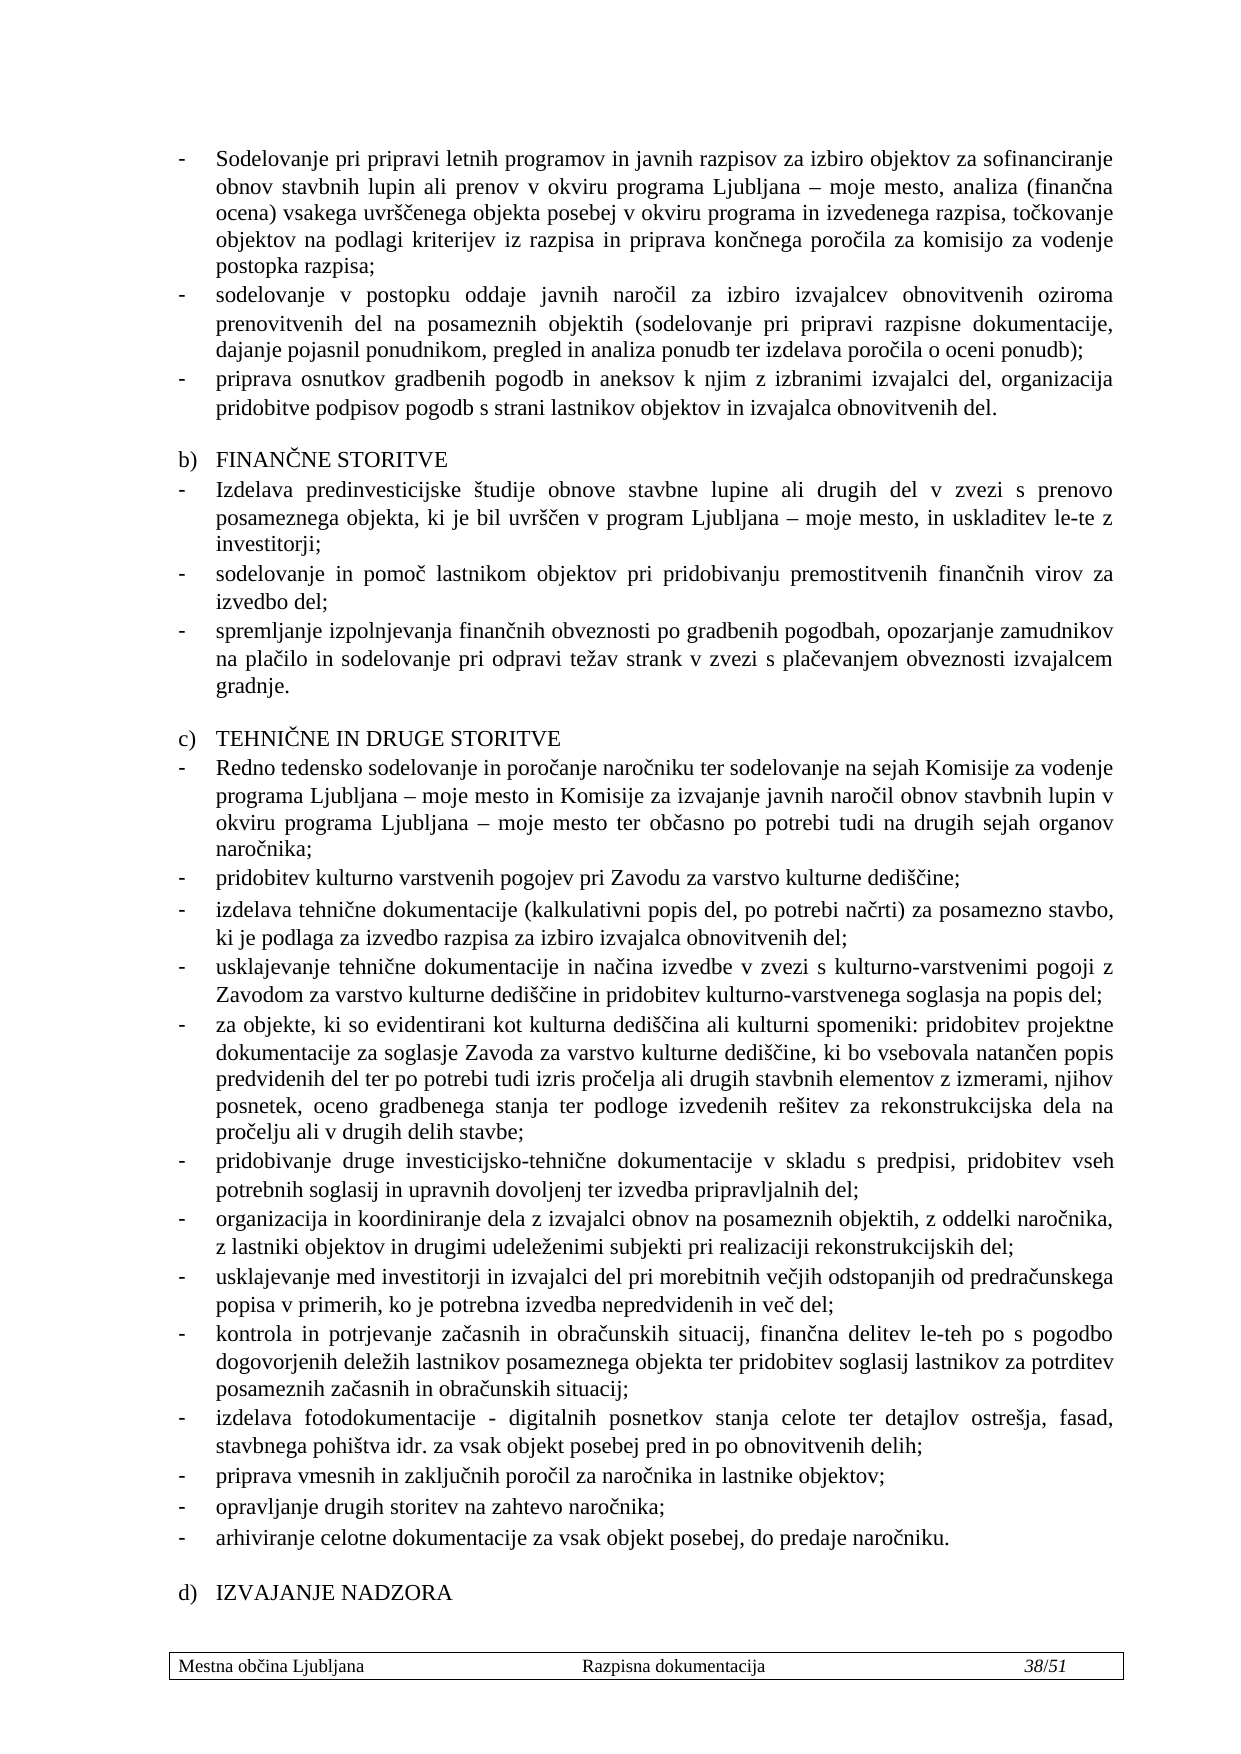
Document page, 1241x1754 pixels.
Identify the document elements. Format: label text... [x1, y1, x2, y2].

list izdelava fotodokumentacije - digitalnih posnetkov stanja celote ter detajlov ostrešja, fasad, stavbnega pohištva idr. za vsak objekt posebej pred in po obnovitvenih delih; [178, 1401, 1115, 1459]
list za objekte, ki so evidentirani kot kulturna dediščina ali kulturni spomeniki: pridobitev projektne dokumentacije za soglasje Zavoda za varstvo kulturne dediščine, ki bo vsebovala natančen popis predvidenih del ter po potrebi tudi izris pročelja ali drugih stavbnih elementov z izmerami, njihov posnetek, oceno gradbenega stanja ter podloge izvedenih rešitev za rekonstrukcijska dela na pročelju ali v drugih delih stavbe; [178, 1008, 1115, 1144]
list usklajevanje med investitorji in izvajalci del pri morebitnih večjih odstopanjih od predračunskega popisa v primerih, ko je potrebna izvedba nepredvidenih in več del; [178, 1259, 1115, 1317]
list sodelovanje in pomoč lastnikom objektov pri pridobivanju premostitvenih finančnih virov za izvedbo del; [178, 557, 1115, 614]
list kontrola in potrjevanje začasnih in obračunskih situacij, finančna delitev le-teh po s pogodbo dogovorjenih deležih lastnikov posameznega objekta ter pridobitev soglasij lastnikov za potrditev posameznih začasnih in obračunskih situacij; [178, 1317, 1115, 1401]
list arhiviranje celotne dokumentacije za vsak objekt posebej, do predaje naročniku. [178, 1521, 1115, 1552]
list pridobivanje druge investicijsko-tehnične dokumentacije v skladu s predpisi, pridobitev vseh potrebnih soglasij in upravnih dovoljenj ter izvedba pripravljalnih del; [178, 1144, 1115, 1202]
list FINANČNE STORITVE [178, 446, 1115, 473]
list sodelovanje v postopku oddaje javnih naročil za izbiro izvajalcev obnovitvenih oziroma prenovitvenih del na posameznih objektih (sodelovanje pri pripravi razpisne dokumentacije, dajanje pojasnil ponudnikom, pregled in analiza ponudb ter izdelava poročila o oceni ponudb); [178, 278, 1115, 362]
list IZVAJANJE NADZORA [178, 1579, 1115, 1605]
list TEHNIČNE IN DRUGE STORITVE [178, 724, 1115, 751]
list Izdelava predinvesticijske študije obnove stavbne lupine ali drugih del v zvezi s prenovo posameznega objekta, ki je bil uvrščen v program Ljubljana – moje mesto, in uskladitev le-te z investitorji; [178, 473, 1115, 557]
list Sodelovanje pri pripravi letnih programov in javnih razpisov za izbiro objektov za sofinanciranje obnov stavbnih lupin ali prenov v okviru programa Ljubljana – moje mesto, analiza (finančna ocena) vsakega uvrščenega objekta posebej v okviru programa in izvedenega razpisa, točkovanje objektov na podlagi kriterijev iz razpisa in priprava končnega poročila za komisijo za vodenje postopka razpisa; [178, 142, 1115, 278]
list usklajevanje tehnične dokumentacije in načina izvedbe v zvezi s kulturno-varstvenimi pogoji z Zavodom za varstvo kulturne dediščine in pridobitev kulturno-varstvenega soglasja na popis del; [178, 950, 1115, 1008]
list izdelava tehnične dokumentacije (kalkulativni popis del, po potrebi načrti) za posamezno stavbo, ki je podlaga za izvedbo razpisa za izbiro izvajalca obnovitvenih del; [178, 892, 1115, 950]
list Redno tedensko sodelovanje in poročanje naročniku ter sodelovanje na sejah Komisije za vodenje programa Ljubljana – moje mesto in Komisije za izvajanje javnih naročil obnov stavbnih lupin v okviru programa Ljubljana – moje mesto ter občasno po potrebi tudi na drugih sejah organov naročnika; [178, 751, 1115, 861]
list opravljanje drugih storitev na zahtevo naročnika; [178, 1490, 1115, 1521]
list spremljanje izpolnjevanja finančnih obveznosti po gradbenih pogodbah, opozarjanje zamudnikov na plačilo in sodelovanje pri odpravi težav strank v zvezi s plačevanjem obveznosti izvajalcem gradnje. [178, 614, 1115, 698]
list pridobitev kulturno varstvenih pogojev pri Zavodu za varstvo kulturne dediščine; [178, 861, 1115, 892]
list priprava vmesnih in zaključnih poročil za naročnika in lastnike objektov; [178, 1459, 1115, 1490]
list priprava osnutkov gradbenih pogodb in aneksov k njim z izbranimi izvajalci del, organizacija pridobitve podpisov pogodb s strani lastnikov objektov in izvajalca obnovitvenih del. [178, 362, 1115, 420]
list organizacija in koordiniranje dela z izvajalci obnov na posameznih objektih, z oddelki naročnika, z lastniki objektov in drugimi udeleženimi subjekti pri realizaciji rekonstrukcijskih del; [178, 1202, 1115, 1259]
